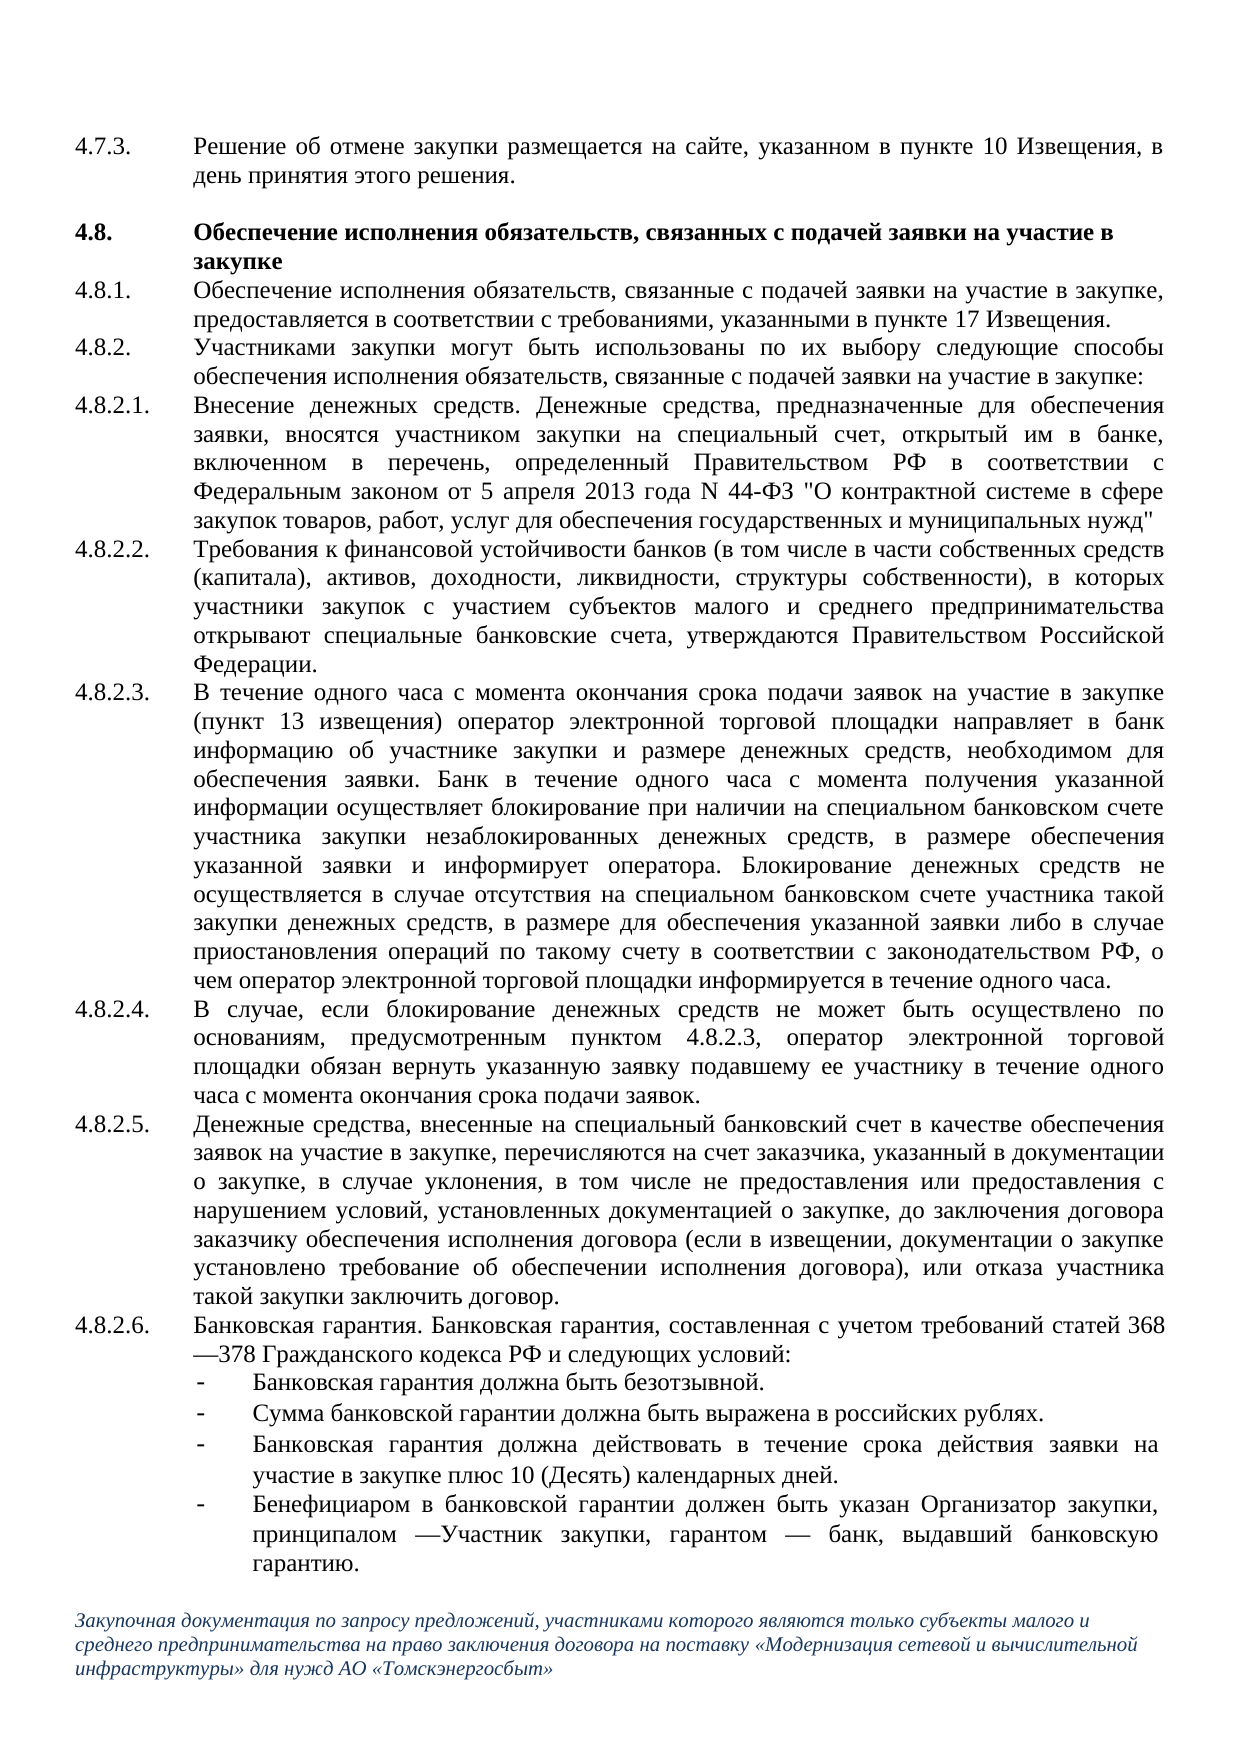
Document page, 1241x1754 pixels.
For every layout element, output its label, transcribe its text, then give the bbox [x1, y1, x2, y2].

list Банковская гарантия должна действовать в течение срока действия заявки на участие в закупке плюс 10 (Десять) календарных дней. [193, 1429, 1159, 1489]
list В течение одного часа с момента окончания срока подачи заявок на участие в закупке (пункт 13 извещения) оператор электронной торговой площадки направляет в банк информацию об участнике закупки и размере денежных средств, необходимом для обеспечения заявки. Банк в течение одного часа с момента получения указанной информации осуществляет блокирование при наличии на специальном банковском счете участника закупки незаблокированных денежных средств, в размере обеспечения указанной заявки и информирует оператора. Блокирование денежных средств не осуществляется в случае отсутствия на специальном банковском счете участника такой закупки денежных средств, в размере для обеспечения указанной заявки либо в случае приостановления операций по такому счету в соответствии с законодательством РФ, о чем оператор электронной торговой площадки информируется в течение одного часа. [75, 677, 1165, 994]
list Внесение денежных средств. Денежные средства, предназначенные для обеспечения заявки, вносятся участником закупки на специальный счет, открытый им в банке, включенном в перечень, определенный Правительством РФ в соответствии с Федеральным законом от 5 апреля 2013 года N 44-ФЗ "О контрактной системе в сфере закупок товаров, работ, услуг для обеспечения государственных и муниципальных нужд" [75, 390, 1165, 534]
list В случае, если блокирование денежных средств не может быть осуществлено по основаниям, предусмотренным пунктом 4.8.2.3, оператор электронной торговой площадки обязан вернуть указанную заявку подавшему ее участнику в течение одного часа с момента окончания срока подачи заявок. [75, 994, 1165, 1109]
list Денежные средства, внесенные на специальный банковский счет в качестве обеспечения заявок на участие в закупке, перечисляются на счет заказчика, указанный в документации о закупке, в случае уклонения, в том числе не предоставления или предоставления с нарушением условий, установленных документацией о закупке, до заключения договора заказчику обеспечения исполнения договора (если в извещении, документации о закупке установлено требование об обеспечении исполнения договора), или отказа участника такой закупки заключить договор. [75, 1109, 1165, 1310]
list Обеспечение исполнения обязательств, связанных с подачей заявки на участие в закупке [75, 217, 1165, 275]
list Сумма банковской гарантии должна быть выражена в российских рублях. [193, 1398, 1159, 1429]
list Решение об отмене закупки размещается на сайте, указанном в пункте 10 Извещения, в день принятия этого решения. [75, 131, 1165, 189]
list Требования к финансовой устойчивости банков (в том числе в части собственных средств (капитала), активов, доходности, ликвидности, структуры собственности), в которых участники закупок с участием субъектов малого и среднего предпринимательства открывают специальные банковские счета, утверждаются Правительством Российской Федерации. [75, 534, 1165, 677]
list Банковская гарантия должна быть безотзывной. [193, 1367, 1159, 1398]
list Обеспечение исполнения обязательств, связанные с подачей заявки на участие в закупке, предоставляется в соответствии с требованиями, указанными в пункте 17 Извещения. [75, 275, 1165, 332]
list Бенефициаром в банковской гарантии должен быть указан Организатор закупки, принципалом —Участник закупки, гарантом — банк, выдавший банковскую гарантию. [193, 1489, 1159, 1577]
list Банковская гарантия. Банковская гарантия, составленная с учетом требований статей 368—378 Гражданского кодекса РФ и следующих условий: [75, 1310, 1165, 1367]
list Участниками закупки могут быть использованы по их выбору следующие способы обеспечения исполнения обязательств, связанные с подачей заявки на участие в закупке: [75, 332, 1165, 390]
